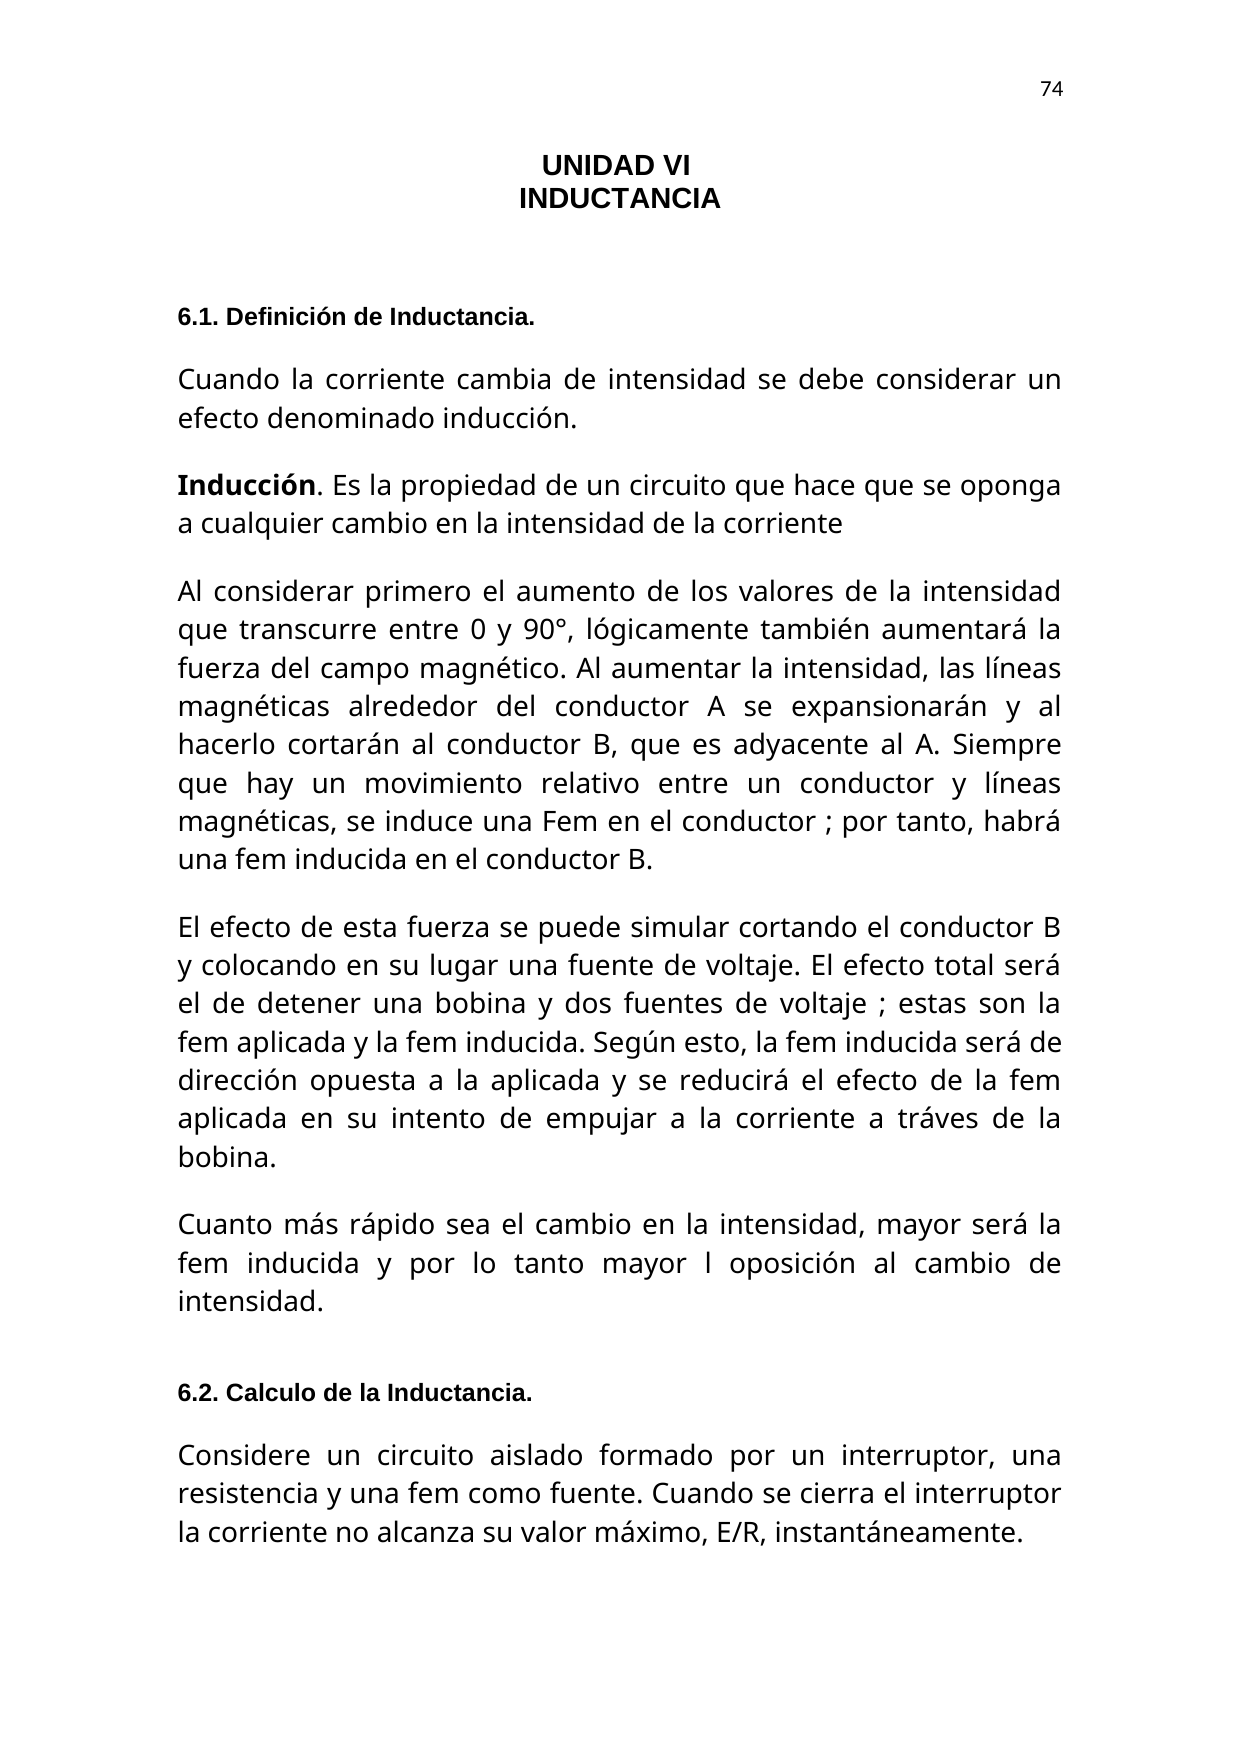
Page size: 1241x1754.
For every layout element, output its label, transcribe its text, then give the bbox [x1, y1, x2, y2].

text Cuanto más rápido sea el cambio en la intensidad, mayor será la fem inducida y por lo tanto mayor l oposición al cambio de intensidad. [177, 1205, 1063, 1320]
text 6.2. Calculo de la Inductancia. [177, 1349, 1063, 1406]
text Considere un circuito aislado formado por un interruptor, una resistencia y una fem como fuente. Cuando se cierra el interruptor la corriente no alcanza su valor máximo, E/R, instantáneamente. [177, 1436, 1063, 1551]
text El efecto de esta fuerza se puede simular cortando el conductor B y colocando en su lugar una fuente de voltaje. El efecto total será el de detener una bobina y dos fuentes de voltaje ; estas son la fem aplicada y la fem inducida. Según esto, la fem inducida será de dirección opuesta a la aplicada y se reducirá el efecto de la fem aplicada en su intento de empujar a la corriente a tráves de la bobina. [177, 907, 1063, 1176]
text Cuando la corriente cambia de intensidad se debe considerar un efecto denominado inducción. [177, 360, 1063, 436]
text Al considerar primero el aumento de los valores de la intensidad que transcurre entre 0 y 90°, lógicamente también aumentará la fuerza del campo magnético. Al aumentar la intensidad, las líneas magnéticas alrededor del conductor A se expansionarán y al hacerlo cortarán al conductor B, que es adyacente al A. Siempre que hay un movimiento relativo entre un conductor y líneas magnéticas, se induce una Fem en el conductor ; por tanto, habrá una fem inducida en el conductor B. [177, 571, 1063, 878]
text UNIDAD VI INDUCTANCIA [177, 148, 1063, 215]
text Inducción. Es la propiedad de un circuito que hace que se oponga a cualquier cambio en la intensidad de la corriente [177, 466, 1063, 542]
text 6.1. Definición de Inductancia. [177, 302, 1063, 331]
